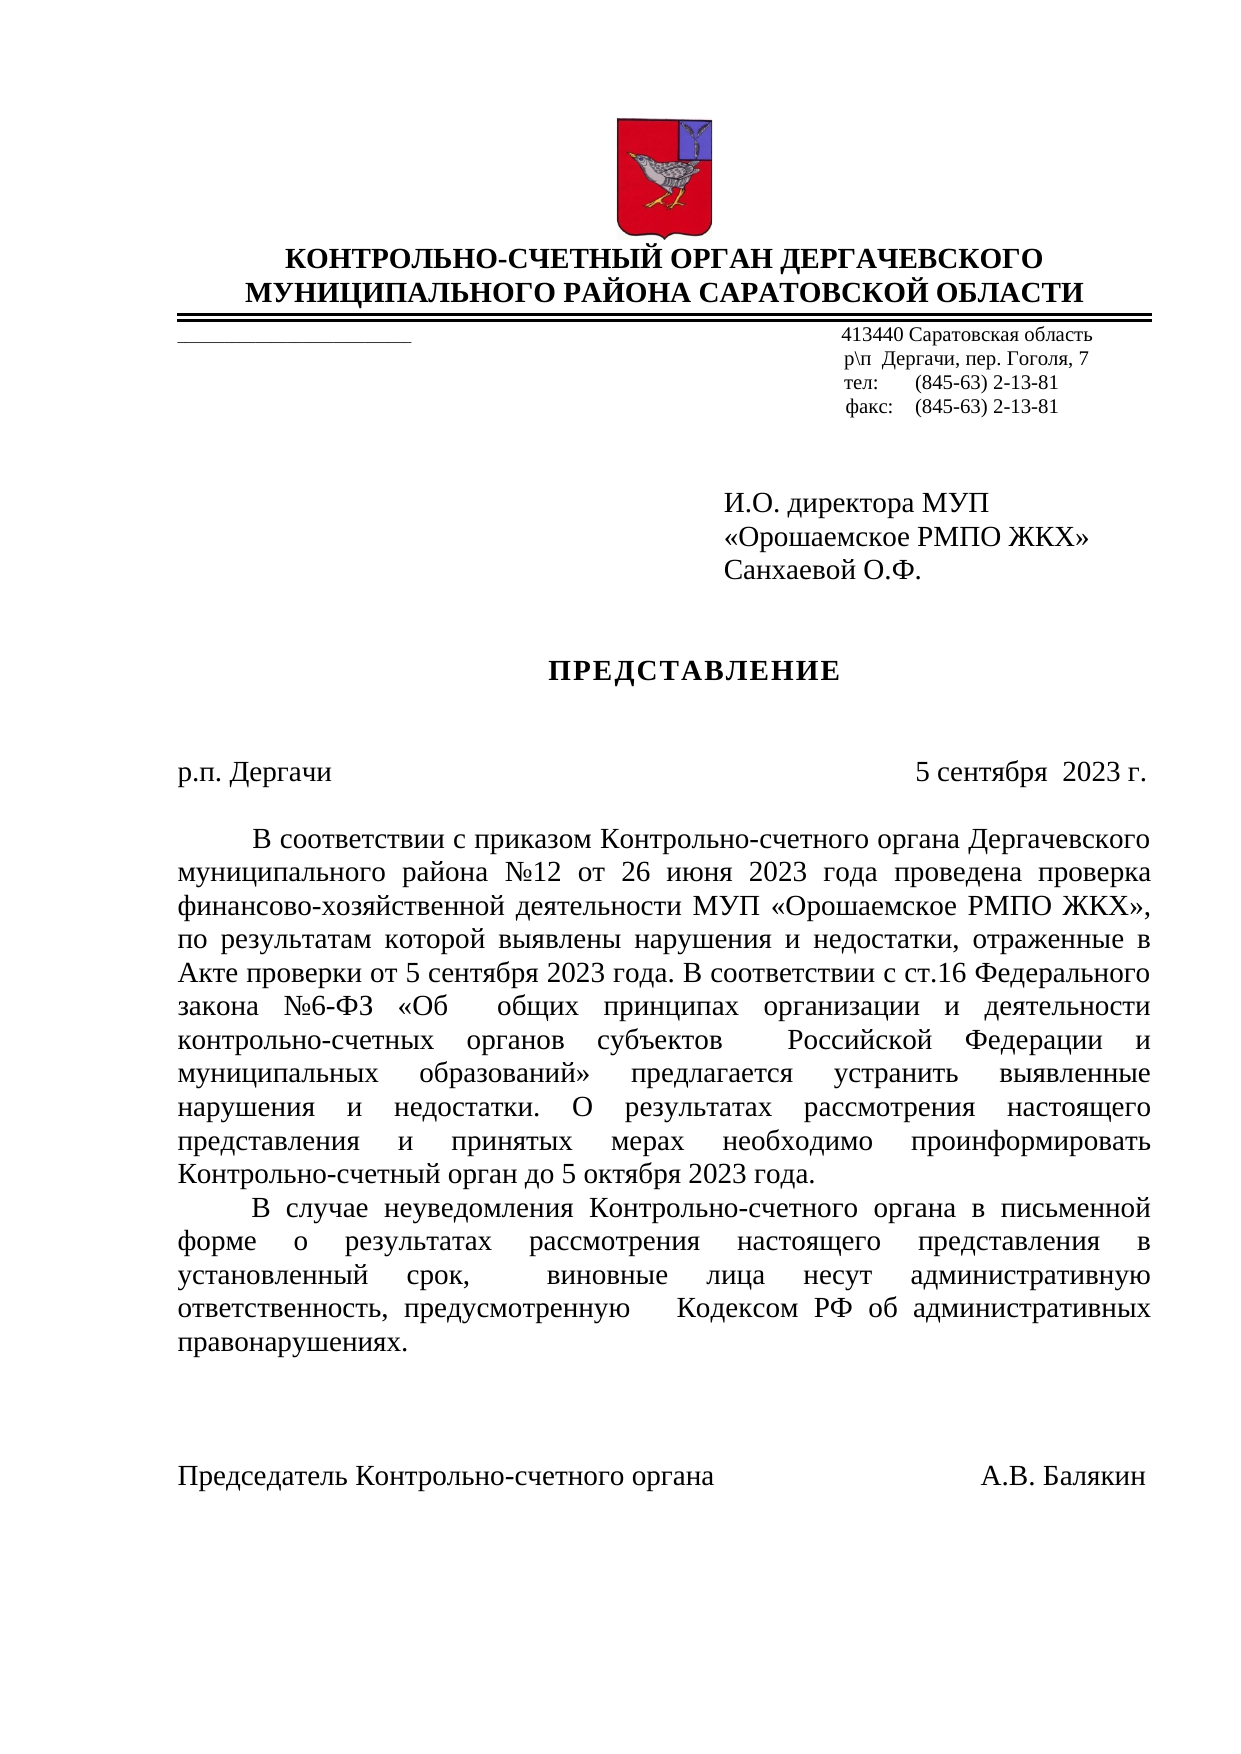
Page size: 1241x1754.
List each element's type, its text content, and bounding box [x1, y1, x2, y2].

text тел: (845-63) 2-13-81 [177, 370, 1152, 394]
text КОНТРОЛЬНО-СЧЕТНЫЙ ОРГАН ДЕРГАЧЕВСКОГО МУНИЦИПАЛЬНОГО РАЙОНА САРАТОВСКОЙ ОБЛАСТИ [177, 241, 1152, 313]
text В соответствии с приказом Контрольно-счетного органа Дергачевского муниципального района №12 от 26 июня 2023 года проведена проверка финансово-хозяйственной деятельности МУП «Орошаемское РМПО ЖКХ», по результатам которой выявлены нарушения и недостатки, отраженные в Акте проверки от 5 сентября 2023 года. В соответствии с ст.16 Федерального закона №6-ФЗ «Об общих принципах организации и деятельности контрольно-счетных органов субъектов Российской Федерации и муниципальных образований» предлагается устранить выявленные нарушения и недостатки. О результатах рассмотрения настоящего представления и принятых мерах необходимо проинформировать Контрольно-счетный орган до 5 октября 2023 года. [177, 821, 1152, 1190]
picture [616, 118, 713, 240]
text Председатель Контрольно-счетного органа А.В. Балякин [177, 1458, 1152, 1492]
text ______________________________ 413440 Саратовская область [177, 322, 1152, 346]
text В случае неуведомления Контрольно-счетного органа в письменной форме о результатах рассмотрения настоящего представления в установленный срок, виновные лица несут административную ответственность, предусмотренную Кодексом РФ об административных правонарушениях. [177, 1190, 1152, 1357]
text р\п Дергачи, пер. Гоголя, 7 [177, 346, 1152, 370]
text ПРЕДСТАВЛЕНИЕ [177, 653, 1152, 687]
text факс: (845-63) 2-13-81 [177, 394, 1152, 418]
text р.п. Дергачи 5 сентября 2023 г. [177, 754, 1152, 787]
title И.О. директора МУП «Орошаемское РМПО ЖКХ» Санхаевой О.Ф. [723, 485, 1152, 586]
